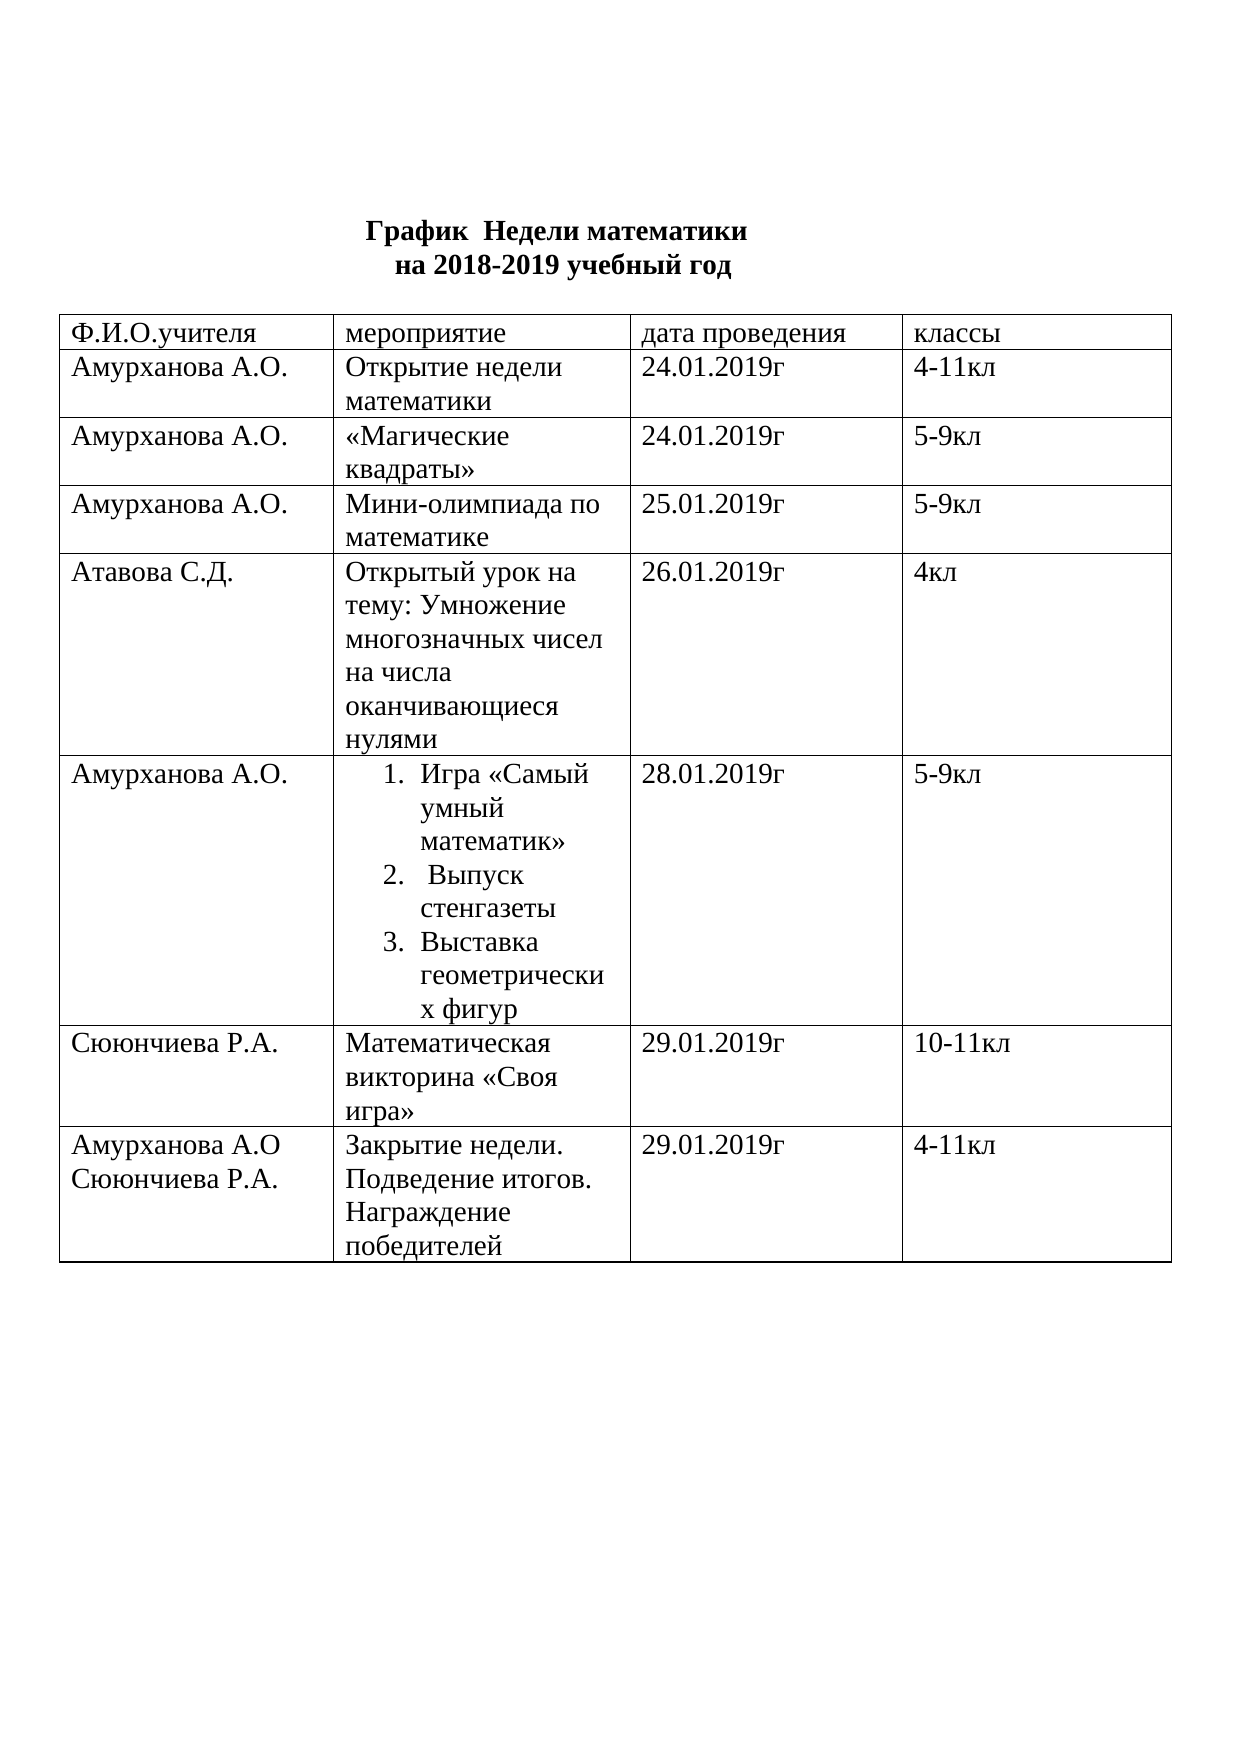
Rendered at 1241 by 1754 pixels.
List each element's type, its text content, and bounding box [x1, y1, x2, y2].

table_cell 4-11кл [903, 1127, 1171, 1261]
table_cell 26.01.2019г [631, 554, 902, 755]
text График Недели математики [59, 213, 1152, 247]
table_cell 24.01.2019г [631, 350, 902, 417]
table_cell 5-9кл [903, 486, 1171, 553]
table_cell Сююнчиева Р.А. [60, 1026, 333, 1126]
table_cell 5-9кл [903, 418, 1171, 485]
table_cell «Магические квадраты» [334, 418, 630, 485]
table_header дата проведения [631, 315, 902, 348]
table_cell 28.01.2019г [631, 756, 902, 1024]
table_header мероприятие [334, 315, 630, 348]
table_cell 25.01.2019г [631, 486, 902, 553]
table_cell 24.01.2019г [631, 418, 902, 485]
table_cell Амурханова А.О. [60, 756, 333, 1024]
table_cell Математическая викторина «Своя игра» [334, 1026, 630, 1126]
table_cell Амурханова А.О. [60, 350, 333, 417]
table_cell Амурханова А.О. [60, 486, 333, 553]
table_header классы [903, 315, 1171, 348]
table_header Ф.И.О.учителя [60, 315, 333, 348]
table_cell 4кл [903, 554, 1171, 755]
table_cell Амурханова А.О. [60, 418, 333, 485]
table_cell Мини-олимпиада по математике [334, 486, 630, 553]
table_cell 4-11кл [903, 350, 1171, 417]
table_cell 10-11кл [903, 1026, 1171, 1126]
text на 2018-2019 учебный год [59, 247, 1152, 280]
table_cell Открытый урок на тему: Умножение многозначных чисел на числа оканчивающиеся нулями [334, 554, 630, 755]
table_cell Закрытие недели. Подведение итогов. Награждение победителей [334, 1127, 630, 1261]
table_cell 29.01.2019г [631, 1026, 902, 1126]
table_cell Игра «Самый умный математик» Выпуск стенгазеты Выставка геометрических фигур [334, 756, 630, 1024]
table_cell Атавова С.Д. [60, 554, 333, 755]
table_cell Амурханова А.О Сююнчиева Р.А. [60, 1127, 333, 1261]
table_cell 5-9кл [903, 756, 1171, 1024]
table_cell 29.01.2019г [631, 1127, 902, 1261]
table_cell Открытие недели математики [334, 350, 630, 417]
